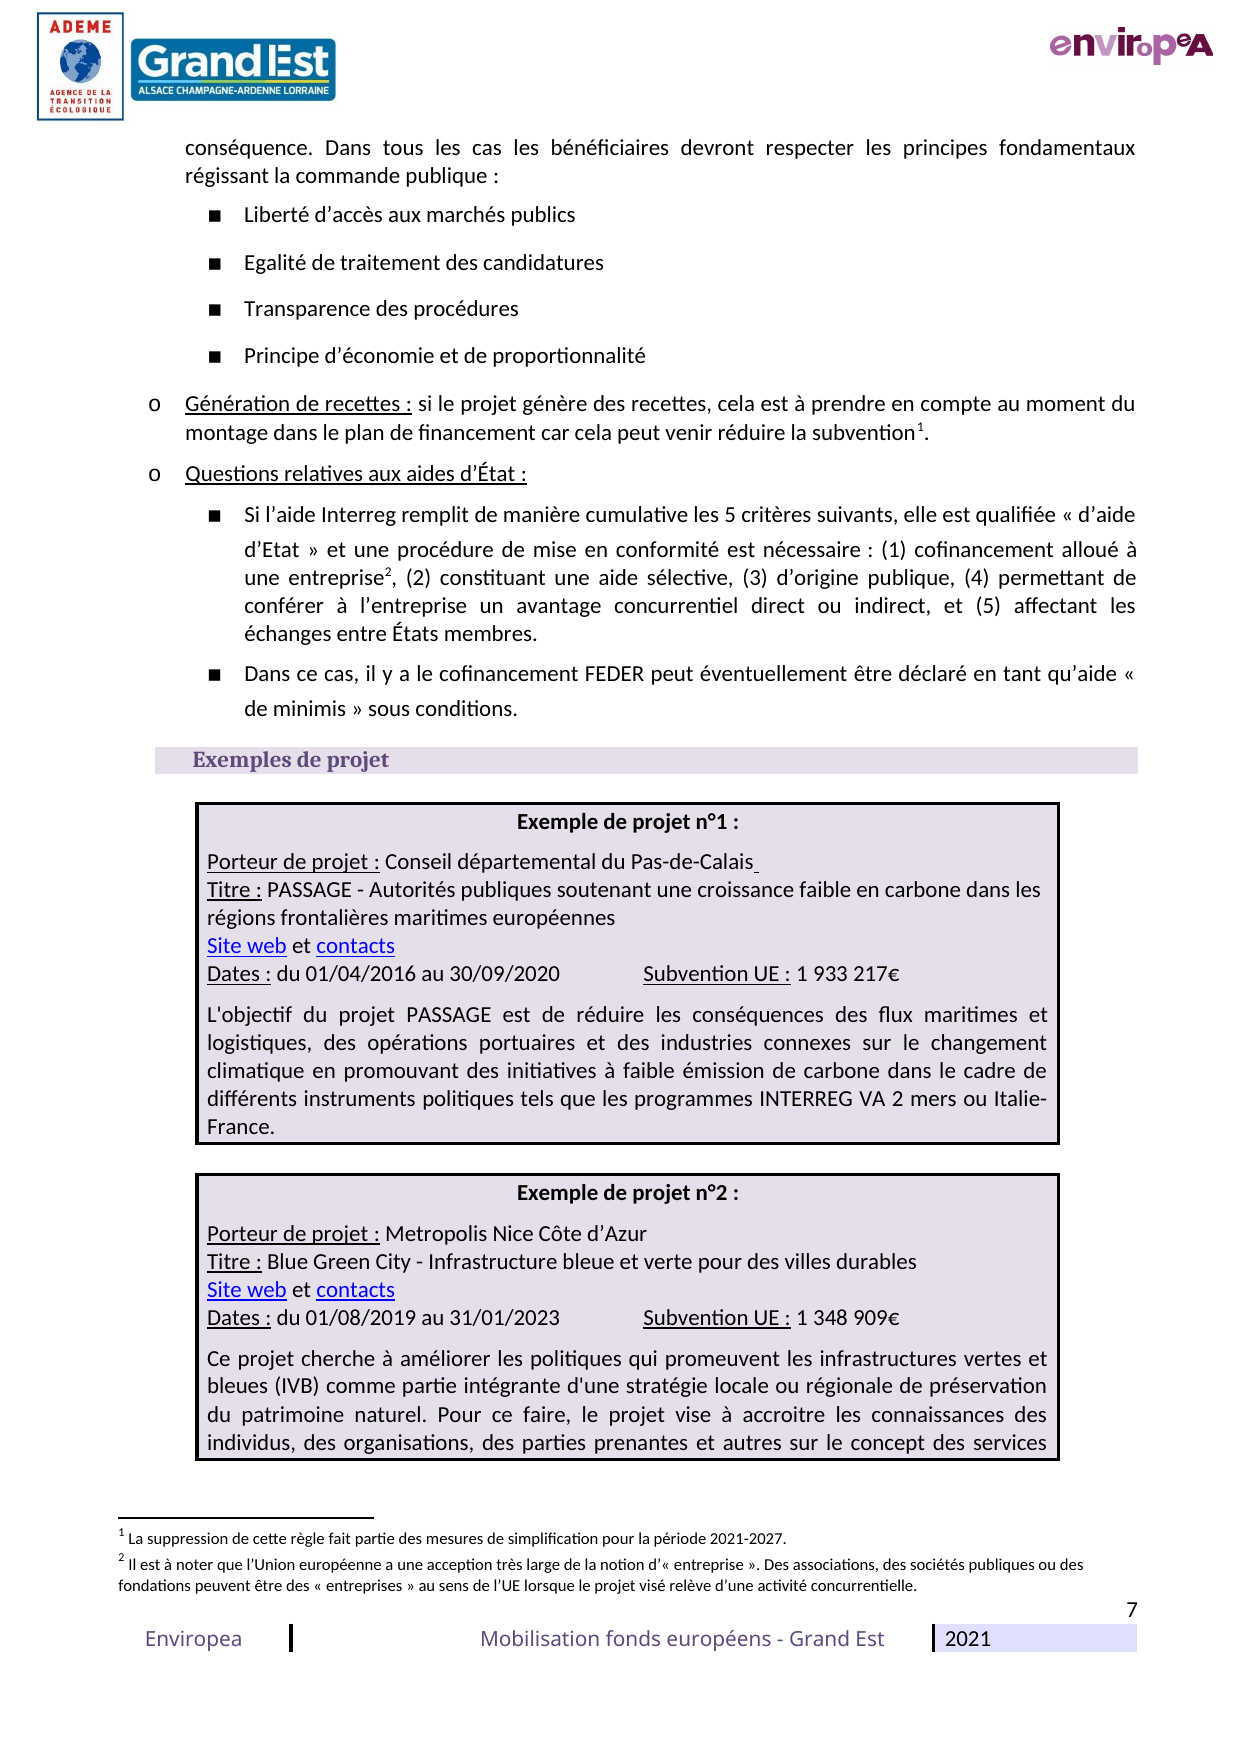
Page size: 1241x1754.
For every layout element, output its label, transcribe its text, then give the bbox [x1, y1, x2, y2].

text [199, 1338, 1057, 1458]
text Exemple de projet n°1 : [199, 805, 1057, 835]
list Transparence des procédures [207, 283, 1138, 330]
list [148, 133, 1138, 189]
list Principe d’économie et de proportionnalité [207, 330, 1138, 377]
text Titre : Blue Green City - Infrastructure bleue et verte pour des villes durables [199, 1242, 1057, 1270]
picture [1050, 27, 1214, 65]
text Porteur de projet : Conseil départemental du Pas-de-Calais [199, 842, 1057, 870]
list Si l’aide Interreg remplit de manière cumulative les 5 critères suivants, elle est qualifiée « d’aide d’Etat » et une procédure de mise en conformité est nécessaire : (1) cofinancement alloué à une entreprise, (2) constituant une aide sélective, (3) d’origine publique, (4) permettant de conférer à l’entreprise un avantage concurrentiel direct ou indirect, et (5) affectant les échanges entre États membres. [207, 488, 1138, 647]
list Génération de recettes : si le projet génère des recettes, cela est à prendre en compte au moment du montage dans le plan de financement car cela peut venir réduire la subvention. [148, 389, 1138, 447]
text Porteur de projet : Metropolis Nice Côte d’Azur [199, 1214, 1057, 1242]
text L'objectif du projet PASSAGE est de réduire les conséquences des flux maritimes et logistiques, des opérations portuaires et des industries connexes sur le changement climatique en promouvant des initiatives à faible émission de carbone dans le cadre de différents instruments politiques tels que les programmes INTERREG VA 2 mers ou Italie-France. [199, 995, 1057, 1142]
text Dates : du 01/04/2016 au 30/09/2020 Subvention UE : 1 933 217€ [199, 954, 1057, 987]
picture [25, 8, 339, 124]
text Dates : du 01/08/2019 au 31/01/2023 Subvention UE : 1 348 909€ [199, 1298, 1057, 1331]
subtitle Exemples de projet [155, 747, 1138, 774]
text Titre : PASSAGE - Autorités publiques soutenant une croissance faible en carbone dans les régions frontalières maritimes européennes [199, 870, 1057, 926]
list Liberté d’accès aux marchés publics [207, 189, 1138, 236]
list Egalité de traitement des candidatures [207, 236, 1138, 283]
text Site web et contacts [199, 1270, 1057, 1298]
list Questions relatives aux aides d’État : [148, 459, 1138, 488]
list Dans ce cas, il y a le cofinancement FEDER peut éventuellement être déclaré en tant qu’aide « de minimis » sous conditions. [207, 647, 1138, 722]
text Site web et contacts [199, 926, 1057, 954]
text Exemple de projet n°2 : [199, 1176, 1057, 1207]
